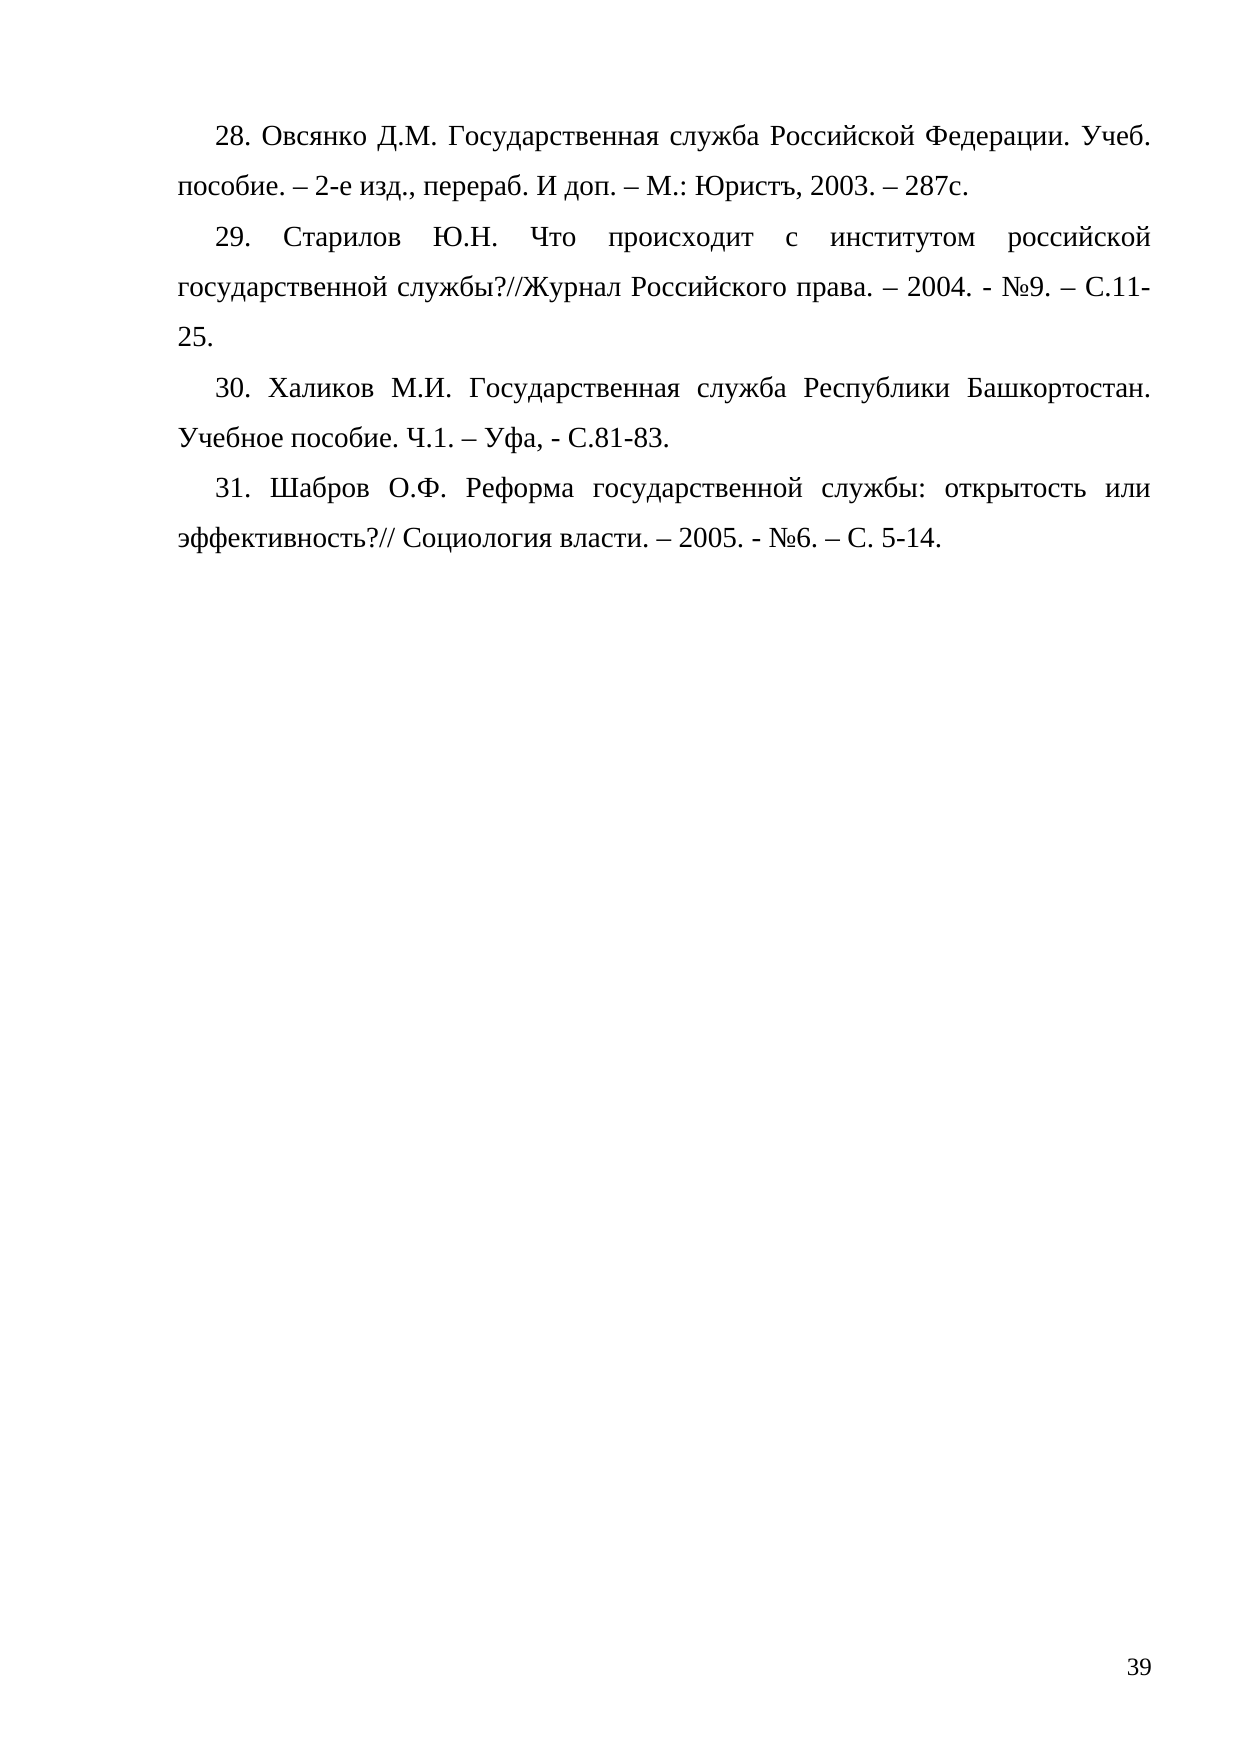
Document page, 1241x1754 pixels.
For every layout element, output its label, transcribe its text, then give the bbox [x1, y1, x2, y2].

text 28. Овсянко Д.М. Государственная служба Российской Федерации. Учеб. пособие. – 2-е изд., перераб. И доп. – М.: Юристъ, 2003. – 287с. [177, 118, 1152, 202]
text 29. Старилов Ю.Н. Что происходит с институтом российской государственной службы?//Журнал Российского права. – 2004. - №9. – С.11-25. [177, 219, 1152, 353]
text 30. Халиков М.И. Государственная служба Республики Башкортостан. Учебное пособие. Ч.1. – Уфа, - С.81-83. [177, 370, 1152, 453]
text 31. Шабров О.Ф. Реформа государственной службы: открытость или эффективность?// Социология власти. – 2005. - №6. – С. 5-14. [177, 470, 1152, 554]
